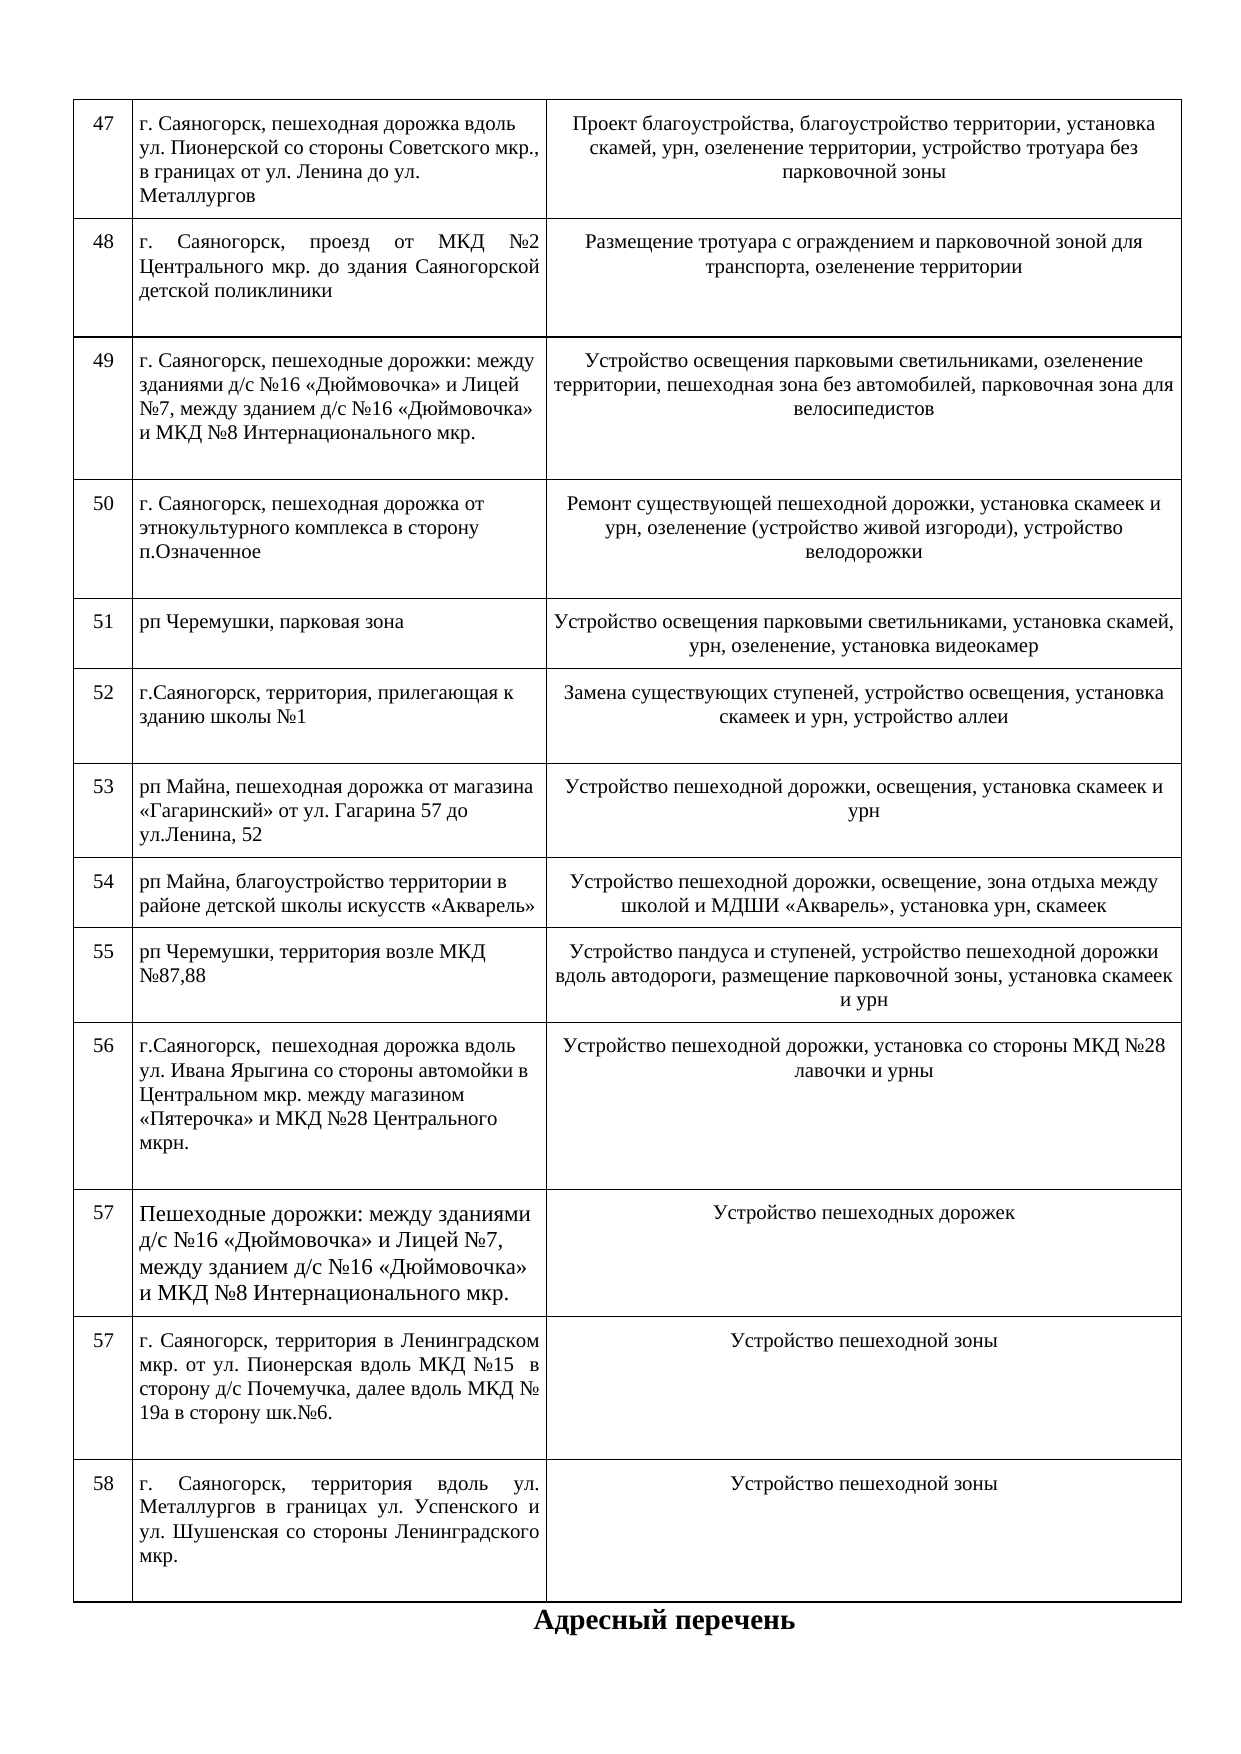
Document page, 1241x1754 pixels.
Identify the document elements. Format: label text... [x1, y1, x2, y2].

table_cell 56 [74, 1023, 132, 1188]
table_cell 48 [74, 219, 132, 336]
table_cell 50 [74, 480, 132, 597]
table_cell 57 [74, 1190, 132, 1316]
table_cell 54 [74, 858, 132, 927]
table_cell 53 [74, 764, 132, 857]
table_cell Замена существующих ступеней, устройство освещения, установка скамеек и урн, устройство аллеи [547, 669, 1181, 762]
table_cell г. Саяногорск, пешеходная дорожка вдоль ул. Пионерской со стороны Советского мкр., в границах от ул. Ленина до ул. Металлургов [133, 100, 546, 218]
table_cell Размещение тротуара с ограждением и парковочной зоной для транспорта, озеленение территории [547, 219, 1181, 336]
table_cell 58 [74, 1460, 132, 1601]
table_cell Пешеходные дорожки: между зданиями д/с №16 «Дюймовочка» и Лицей №7, между зданием д/с №16 «Дюймовочка» и МКД №8 Интернационального мкр. [133, 1190, 546, 1316]
table_cell г. Саяногорск, территория в Ленинградском мкр. от ул. Пионерская вдоль МКД №15 в сторону д/с Почемучка, далее вдоль МКД № 19а в сторону шк.№6. [133, 1317, 546, 1459]
table_cell г.Саяногорск, территория, прилегающая к зданию школы №1 [133, 669, 546, 762]
table_cell Устройство освещения парковыми светильниками, озеленение территории, пешеходная зона без автомобилей, парковочная зона для велосипедистов [547, 338, 1181, 479]
table_cell Проект благоустройства, благоустройство территории, установка скамей, урн, озеленение территории, устройство тротуара без парковочной зоны [547, 100, 1181, 218]
table_cell 52 [74, 669, 132, 762]
table_cell г. Саяногорск, проезд от МКД №2 Центрального мкр. до здания Саяногорской детской поликлиники [133, 219, 546, 336]
table_cell 47 [74, 100, 132, 218]
table_cell рп Черемушки, парковая зона [133, 599, 546, 668]
table_cell г. Саяногорск, пешеходная дорожка от этнокультурного комплекса в сторону п.Означенное [133, 480, 546, 597]
table_cell г.Саяногорск, пешеходная дорожка вдоль ул. Ивана Ярыгина со стороны автомойки в Центральном мкр. между магазином «Пятерочка» и МКД №28 Центрального мкрн. [133, 1023, 546, 1188]
table_cell 51 [74, 599, 132, 668]
table_cell рп Майна, пешеходная дорожка от магазина «Гагаринский» от ул. Гагарина 57 до ул.Ленина, 52 [133, 764, 546, 857]
table_cell Устройство пешеходной дорожки, освещения, установка скамеек и урн [547, 764, 1181, 857]
table_cell Устройство пешеходных дорожек [547, 1190, 1181, 1316]
table_cell рп Черемушки, территория возле МКД №87,88 [133, 928, 546, 1022]
table_cell г. Саяногорск, пешеходные дорожки: между зданиями д/с №16 «Дюймовочка» и Лицей №7, между зданием д/с №16 «Дюймовочка» и МКД №8 Интернационального мкр. [133, 338, 546, 479]
table_cell Ремонт существующей пешеходной дорожки, установка скамеек и урн, озеленение (устройство живой изгороди), устройство велодорожки [547, 480, 1181, 597]
table_cell Устройство пешеходной дорожки, установка со стороны МКД №28 лавочки и урны [547, 1023, 1181, 1188]
table_cell 55 [74, 928, 132, 1022]
table_cell Устройство пешеходной зоны [547, 1460, 1181, 1601]
table_cell рп Майна, благоустройство территории в районе детской школы искусств «Акварель» [133, 858, 546, 927]
table_cell 49 [74, 338, 132, 479]
table_cell г. Саяногорск, территория вдоль ул. Металлургов в границах ул. Успенского и ул. Шушенская со стороны Ленинградского мкр. [133, 1460, 546, 1601]
table_cell Устройство освещения парковыми светильниками, установка скамей, урн, озеленение, установка видеокамер [547, 599, 1181, 668]
title Адресный перечень [177, 1603, 1152, 1636]
table_cell Устройство пешеходной зоны [547, 1317, 1181, 1459]
table_cell 57 [74, 1317, 132, 1459]
table_cell Устройство пешеходной дорожки, освещение, зона отдыха между школой и МДШИ «Акварель», установка урн, скамеек [547, 858, 1181, 927]
table_cell Устройство пандуса и ступеней, устройство пешеходной дорожки вдоль автодороги, размещение парковочной зоны, установка скамеек и урн [547, 928, 1181, 1022]
